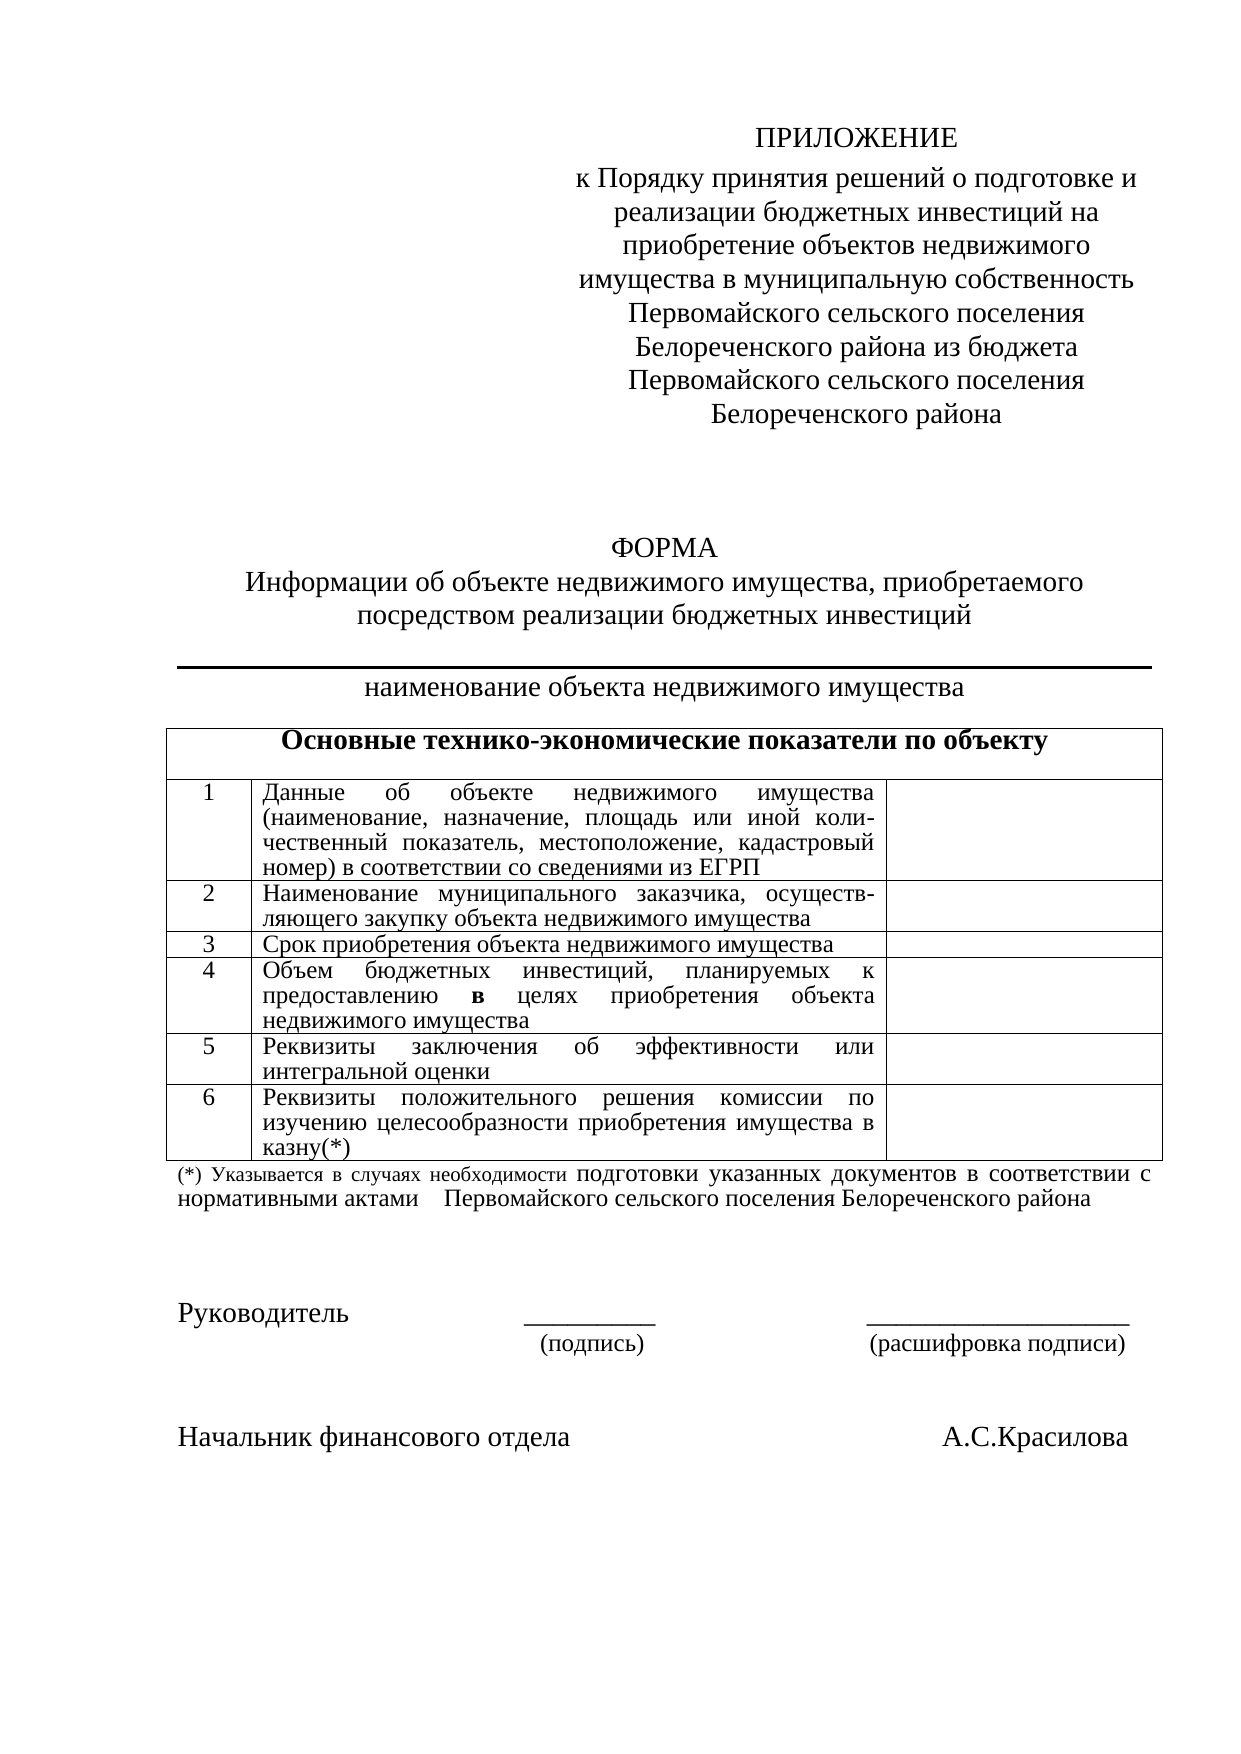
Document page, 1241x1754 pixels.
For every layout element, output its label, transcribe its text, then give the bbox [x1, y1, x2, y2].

table_cell 3 [167, 932, 251, 957]
table_cell Реквизиты положительного решения комиссии по изучению целесообразности приобретения имущества в казну(*) [252, 1085, 886, 1160]
table_cell Срок приобретения объекта недвижимого имущества [252, 932, 886, 957]
table_cell Реквизиты заключения об эффективности или интегральной оценки [252, 1034, 886, 1084]
table_cell [887, 1034, 1162, 1084]
table_cell [887, 1085, 1162, 1160]
table_cell [887, 958, 1162, 1033]
table_cell Данные об объекте недвижимого имущества (наименование, назначение, площадь или иной количественный показатель, местоположение, кадастровый номер) в соответствии со сведениями из ЕГРП [252, 780, 886, 880]
table_cell 6 [167, 1085, 251, 1160]
text к Порядку принятия решений о подготовке и реализации бюджетных инвестиций на приобретение объектов недвижимого имущества в муниципальную собственность Первомайского сельского поселения Белореченского района из бюджета Первомайского сельского поселения Белореченского района [561, 160, 1152, 430]
table_cell Объем бюджетных инвестиций, планируемых к предоставлению в целях приобретения объекта недвижимого имущества [252, 958, 886, 1033]
table_header Основные технико-экономические показатели по объекту [167, 729, 1162, 779]
table_cell 5 [167, 1034, 251, 1084]
table_cell 4 [167, 958, 251, 1033]
table_cell Наименование муниципального заказчика, осуществляющего закупку объекта недвижимого имущества [252, 881, 886, 931]
text ПРИЛОЖЕНИЕ [561, 120, 1152, 154]
text Начальник финансового отдела А.С.Красилова [177, 1419, 1152, 1453]
table_cell 2 [167, 881, 251, 931]
table_cell [887, 881, 1162, 931]
table_cell [887, 780, 1162, 880]
text Информации об объекте недвижимого имущества, приобретаемого посредством реализации бюджетных инвестиций [177, 564, 1152, 631]
table_cell [887, 932, 1162, 957]
text (подпись) (расшифровка подписи) [177, 1328, 1152, 1357]
text Руководитель _________ __________________ [177, 1295, 1152, 1328]
text (*) Указывается в случаях необходимости подготовки указанных документов в соответствии с нормативными актами Первомайского сельского поселения Белореченского района [177, 1161, 1152, 1211]
text наименование объекта недвижимого имущества [177, 669, 1152, 703]
text ФОРМА [177, 530, 1152, 564]
table_cell 1 [167, 780, 251, 880]
